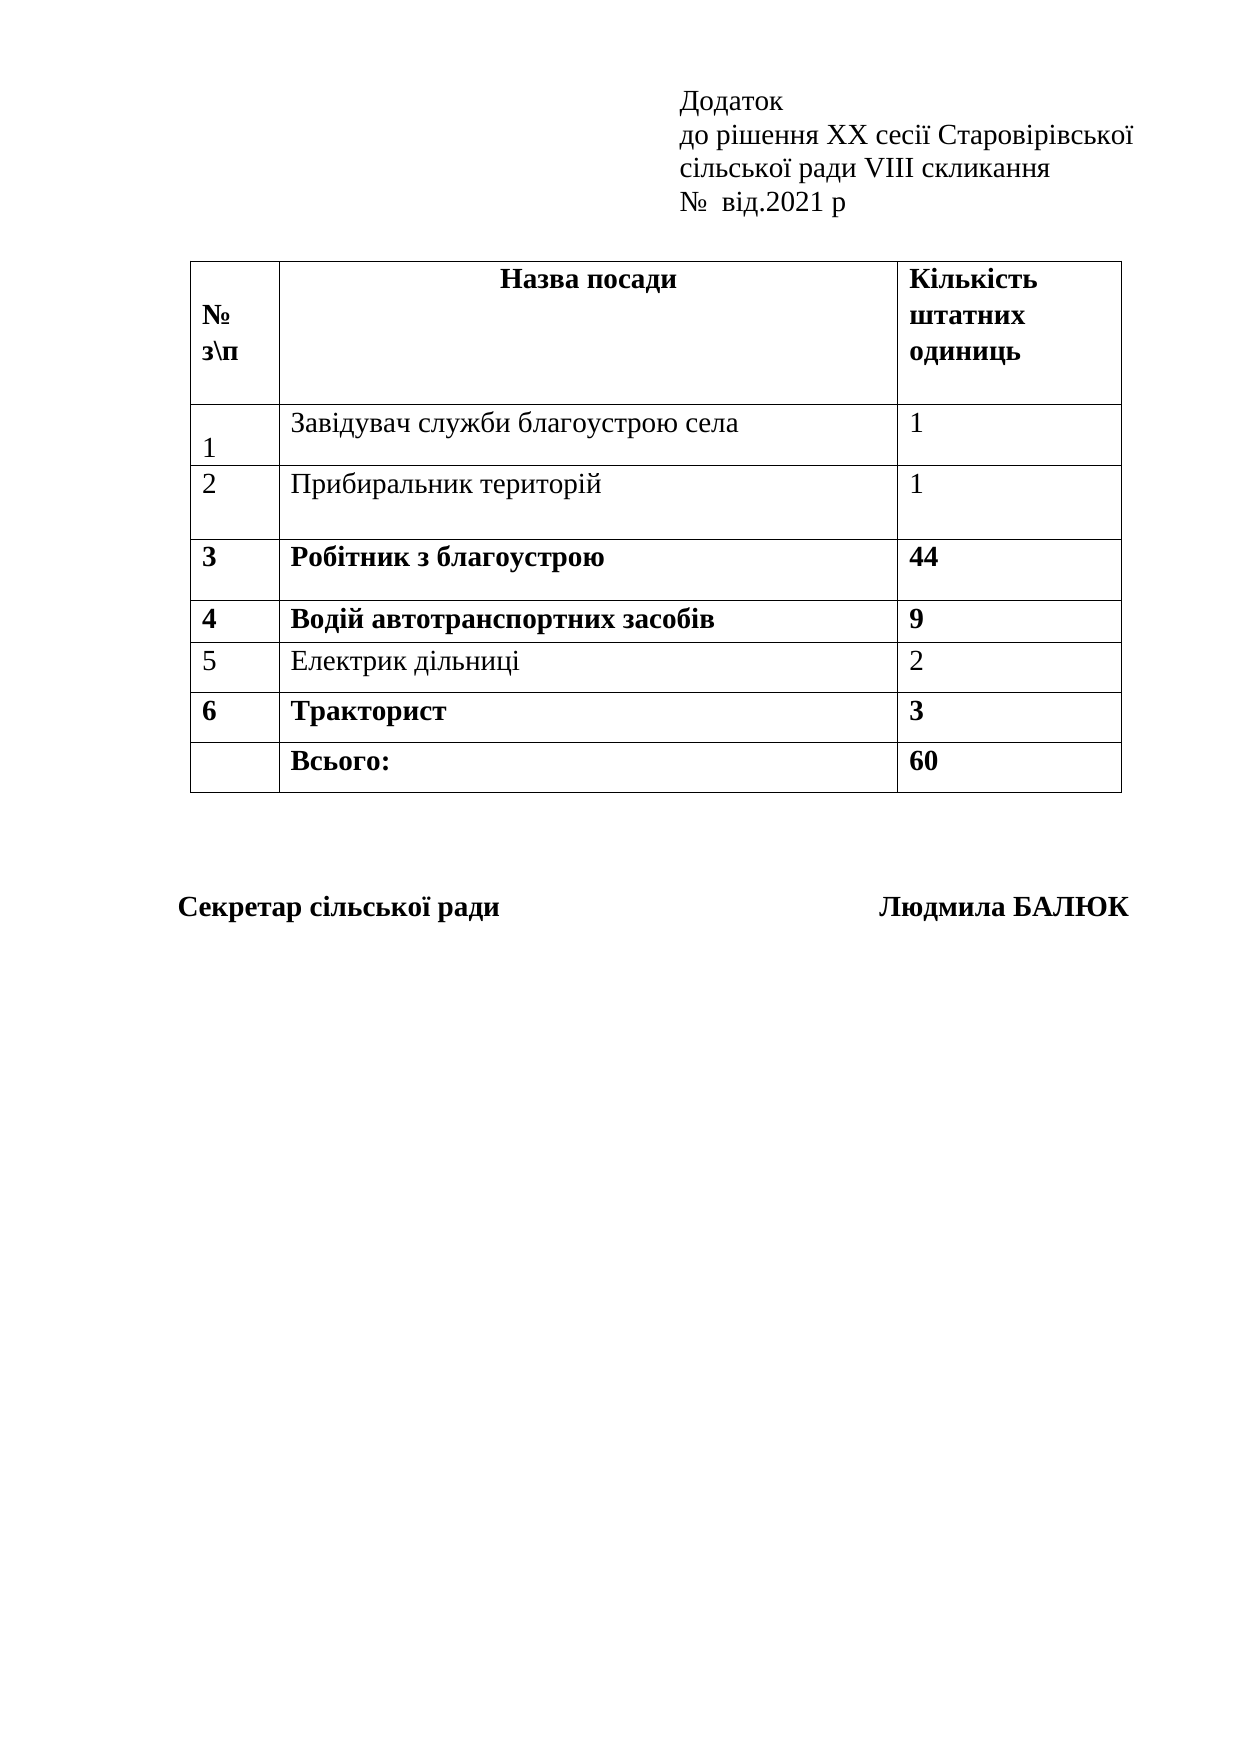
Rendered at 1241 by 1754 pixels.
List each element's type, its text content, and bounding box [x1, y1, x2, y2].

text Додаток [679, 83, 1152, 117]
table_header Назва посади [280, 262, 897, 404]
table_cell [191, 743, 279, 792]
table_cell Тракторист [280, 693, 897, 742]
table_cell 4 [191, 601, 279, 642]
table_cell 5 [191, 643, 279, 692]
table_cell 2 [898, 643, 1121, 692]
table_cell Робітник з благоустрою [280, 540, 897, 600]
table_cell Водій автотранспортних засобів [280, 601, 897, 642]
table_cell 1 [898, 466, 1121, 538]
table_cell 1 [898, 405, 1121, 465]
text до рішення ХХ сесії Старовірівської сільської ради VІІІ скликання [679, 117, 1152, 184]
table_header Кількість штатних одиниць [898, 262, 1121, 404]
table_cell 3 [898, 693, 1121, 742]
table_cell Всього: [280, 743, 897, 792]
text № від.2021 р [679, 184, 1152, 217]
table_cell Електрик дільниці [280, 643, 897, 692]
table_cell 3 [191, 540, 279, 600]
table_cell 1 [191, 405, 279, 465]
table_cell 44 [898, 540, 1121, 600]
table_cell Прибиральник територій [280, 466, 897, 538]
table_cell 9 [898, 601, 1121, 642]
table_cell 6 [191, 693, 279, 742]
table_cell 2 [191, 466, 279, 538]
table_cell 60 [898, 743, 1121, 792]
table_cell Завідувач служби благоустрою села [280, 405, 897, 465]
text Секретар сільської ради Людмила БАЛЮК [177, 889, 1152, 922]
table_header № з\п [191, 262, 279, 404]
